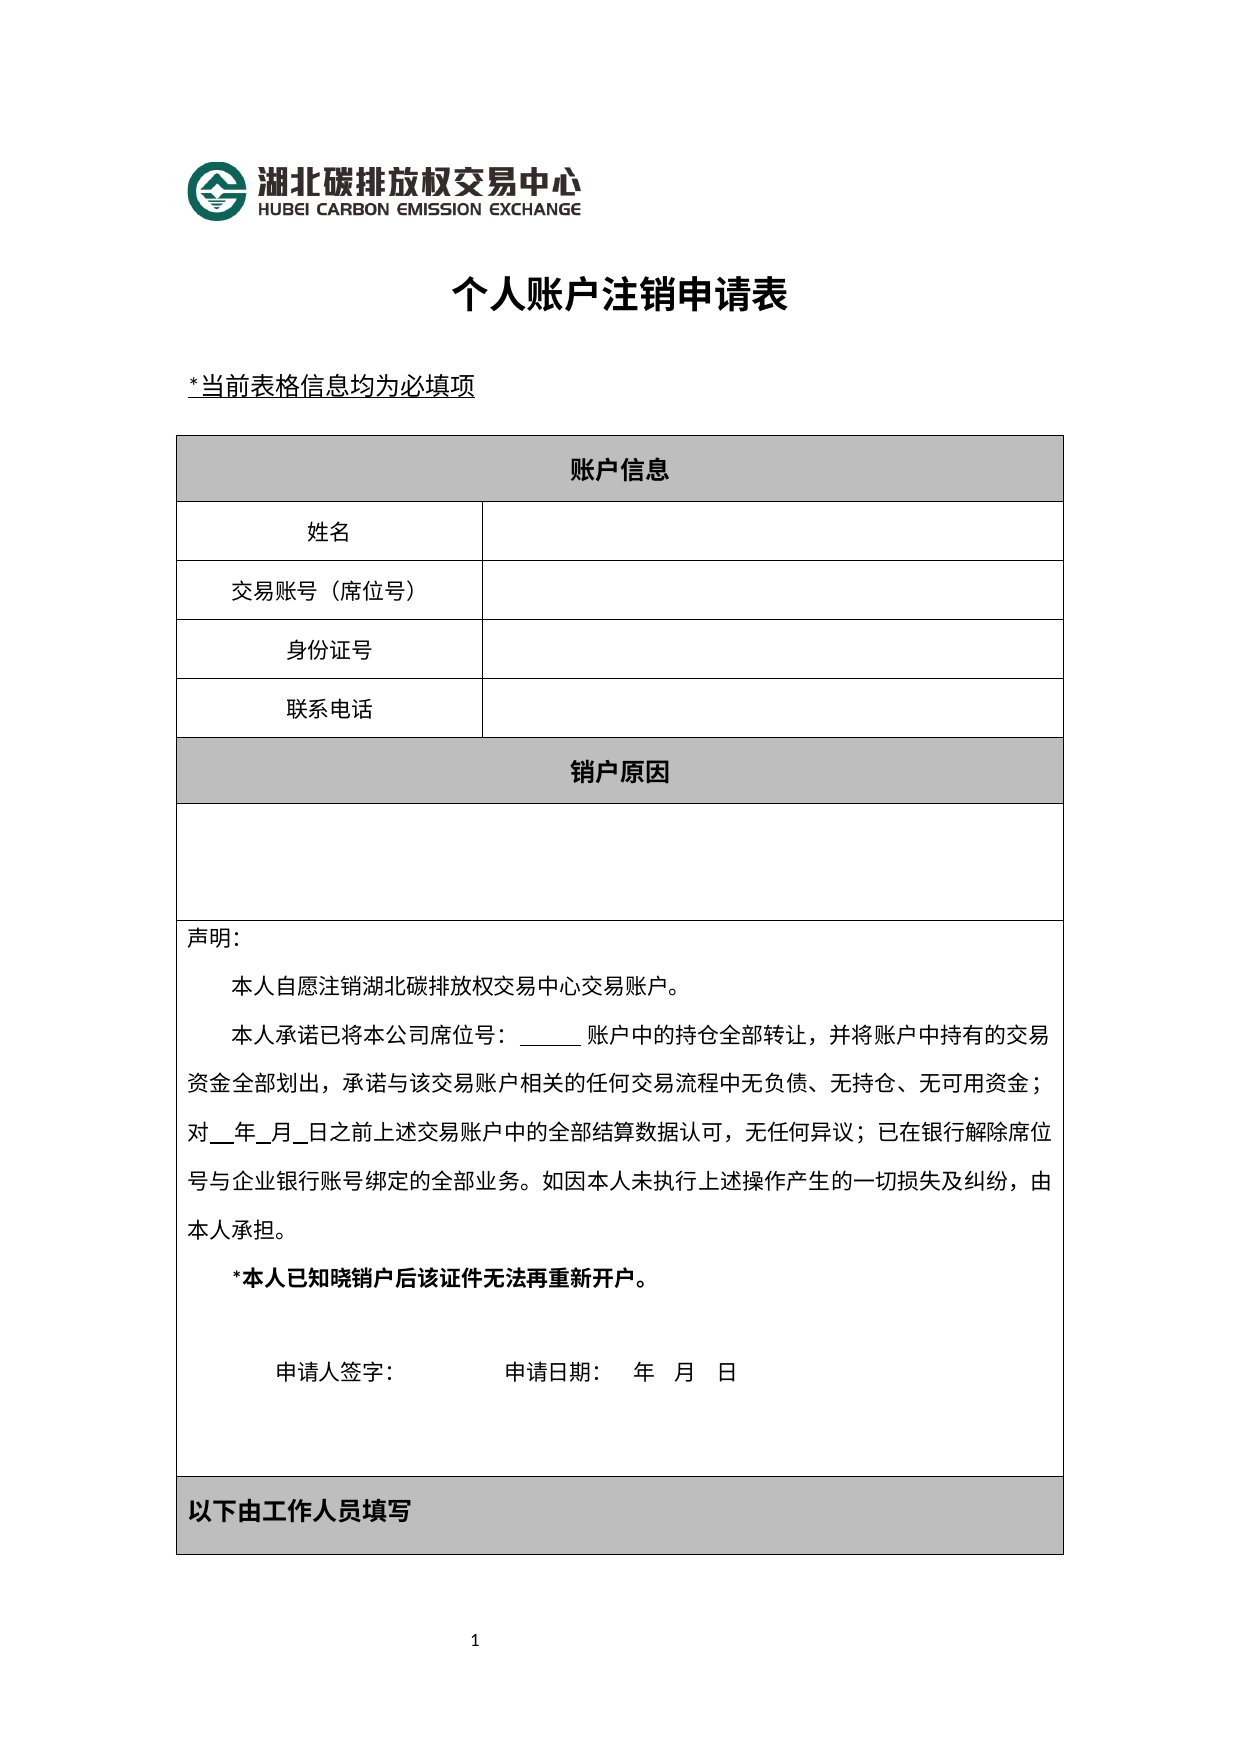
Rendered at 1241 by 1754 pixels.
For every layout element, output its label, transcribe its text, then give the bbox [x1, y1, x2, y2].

table_cell 联系电话 [177, 679, 482, 737]
table_header 账户信息 [177, 436, 1063, 501]
table_cell [483, 620, 1063, 678]
table_cell 声明： 本人自愿注销湖北碳排放权交易中心交易账户。 本人承诺已将本公司席位号： 账户中的持仓全部转让，并将账户中持有的交易资金全部划出，承诺与该交易账户相关的任何交易流程中无负债、无持仓、无可用资金；对 年 月 日之前上述交易账户中的全部结算数据认可，无任何异议；已在银行解除席位号与企业银行账号绑定的全部业务。如因本人未执行上述操作产生的一切损失及纠纷，由本人承担。 *本人已知晓销户后该证件无法再重新开户。 申请人签字： 申请日期： 年 月 日 [177, 921, 1063, 1476]
table_cell 身份证号 [177, 620, 482, 678]
table_cell 姓名 [177, 502, 482, 560]
text 个人账户注销申请表 [187, 259, 1053, 324]
table_cell 交易账号（席位号） [177, 561, 482, 619]
picture [187, 162, 581, 221]
table_cell [483, 561, 1063, 619]
table_cell [483, 679, 1063, 737]
table_cell [483, 502, 1063, 560]
table_cell [177, 804, 1063, 919]
text *当前表格信息均为必填项 [187, 352, 1053, 417]
table_cell 以下由工作人员填写 [177, 1477, 1063, 1554]
table_cell 销户原因 [177, 738, 1063, 803]
